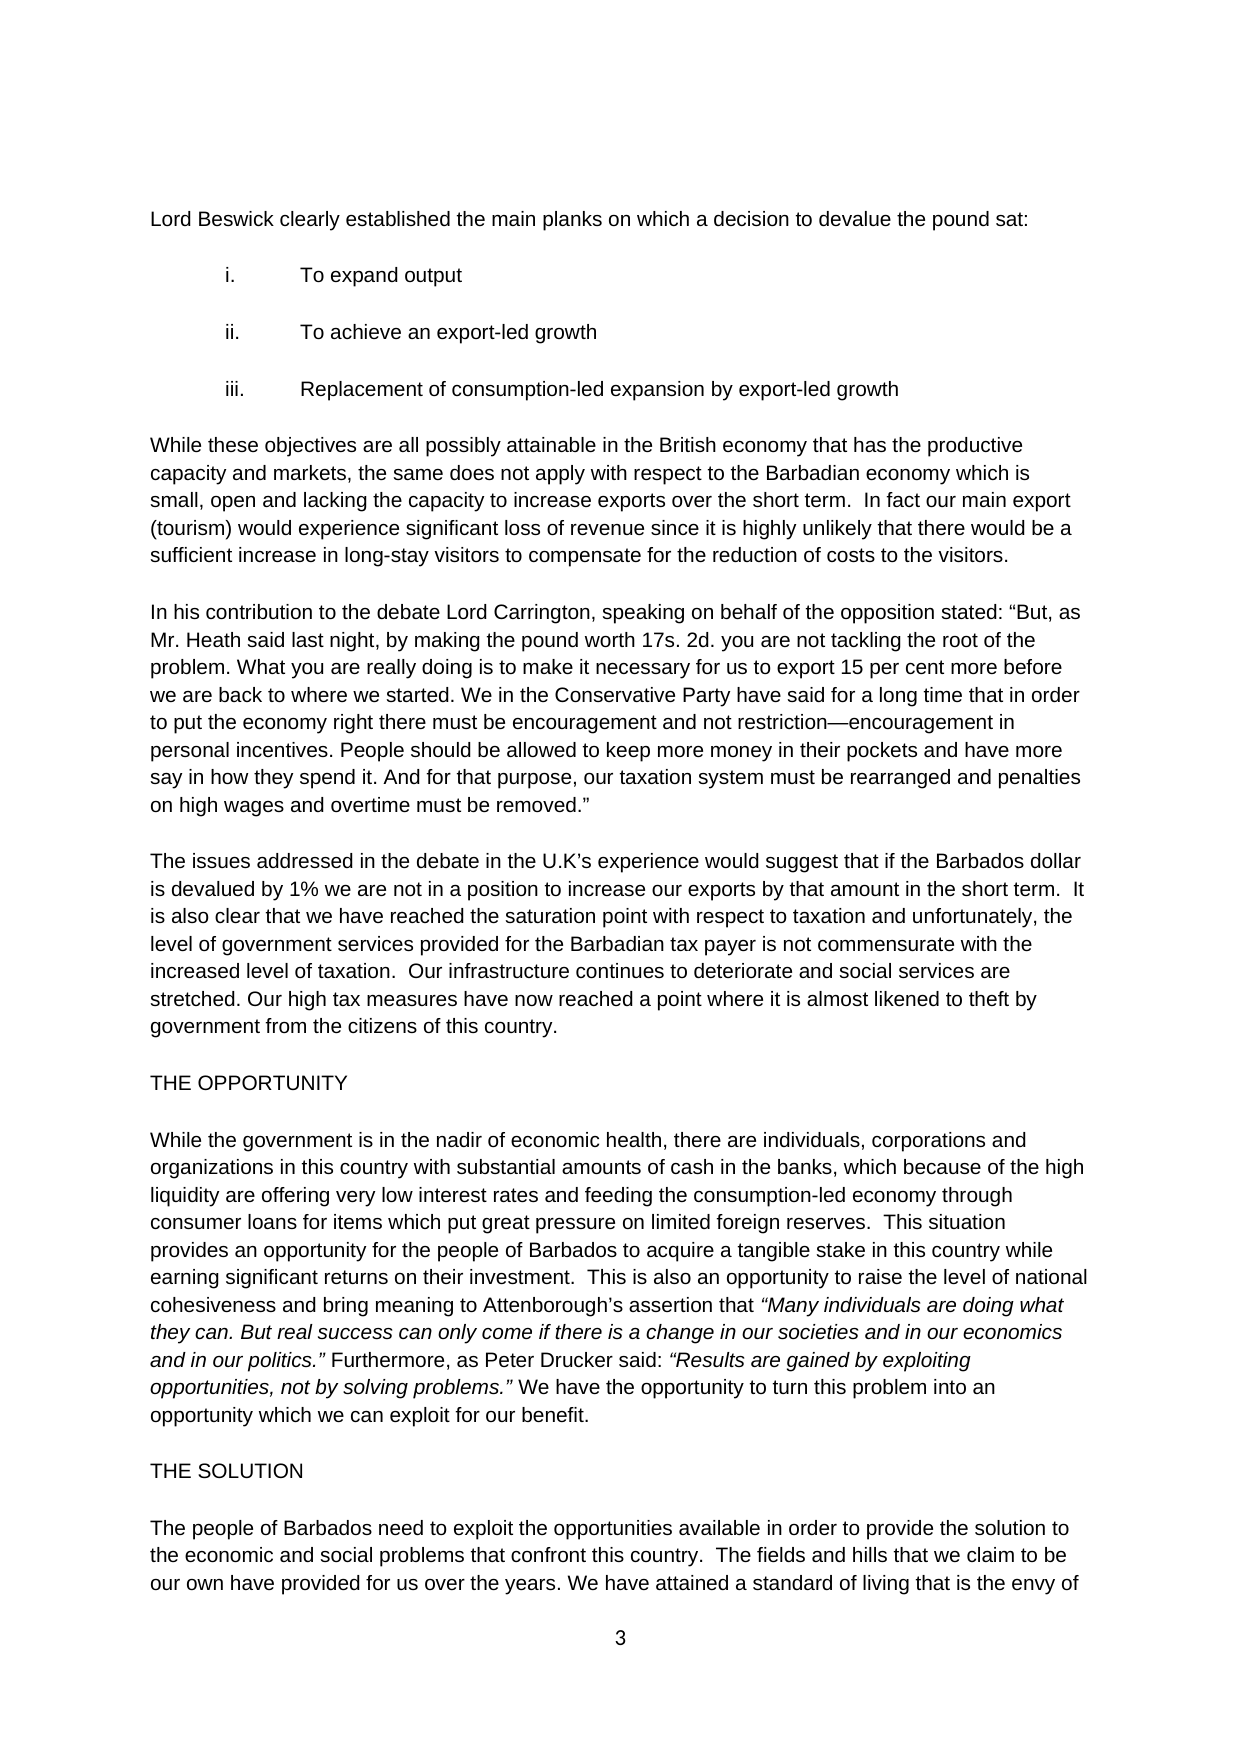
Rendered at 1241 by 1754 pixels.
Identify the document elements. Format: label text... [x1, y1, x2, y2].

text THE SOLUTION [150, 1459, 1090, 1483]
text ii. To achieve an export-led growth [150, 320, 1090, 344]
text THE OPPORTUNITY [150, 1071, 1090, 1095]
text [150, 1516, 1090, 1595]
text While these objectives are all possibly attainable in the British economy that has the productive capacity and markets, the same does not apply with respect to the Barbadian economy which is small, open and lacking the capacity to increase exports over the short term. In fact our main export (tourism) would experience significant loss of revenue since it is highly unlikely that there would be a sufficient increase in long-stay visitors to compensate for the reduction of costs to the visitors. [150, 433, 1090, 567]
text iii. Replacement of consumption-led expansion by export-led growth [150, 377, 1090, 401]
text In his contribution to the debate Lord Carrington, speaking on behalf of the opposition stated: “But, as Mr. Heath said last night, by making the pound worth 17s. 2d. you are not tackling the root of the problem. What you are really doing is to make it necessary for us to export 15 per cent more before we are back to where we started. We in the Conservative Party have said for a long time that in order to put the economy right there must be encouragement and not restriction—encouragement in personal incentives. People should be allowed to keep more money in their pockets and have more say in how they spend it. And for that purpose, our taxation system must be rearranged and penalties on high wages and overtime must be removed.” [150, 600, 1090, 816]
text The issues addressed in the debate in the U.K’s experience would suggest that if the Barbados dollar is devalued by 1% we are not in a position to increase our exports by that amount in the short term. It is also clear that we have reached the saturation point with respect to taxation and unfortunately, the level of government services provided for the Barbadian tax payer is not commensurate with the increased level of taxation. Our infrastructure continues to deteriorate and social services are stretched. Our high tax measures have now reached a point where it is almost likened to theft by government from the citizens of this country. [150, 849, 1090, 1038]
text While the government is in the nadir of economic health, there are individuals, corporations and organizations in this country with substantial amounts of cash in the banks, which because of the high liquidity are offering very low interest rates and feeding the consumption-led economy through consumer loans for items which put great pressure on limited foreign reserves. This situation provides an opportunity for the people of Barbados to acquire a tangible stake in this country while earning significant returns on their investment. This is also an opportunity to raise the level of national cohesiveness and bring meaning to Attenborough’s assertion that “Many individuals are doing what they can. But real success can only come if there is a change in our societies and in our economics and in our politics.” Furthermore, as Peter Drucker said: “Results are gained by exploiting opportunities, not by solving problems.” We have the opportunity to turn this problem into an opportunity which we can exploit for our benefit. [150, 1127, 1090, 1426]
text Lord Beswick clearly established the main planks on which a decision to devalue the pound sat: [150, 207, 1090, 231]
text i. To expand output [150, 263, 1090, 287]
